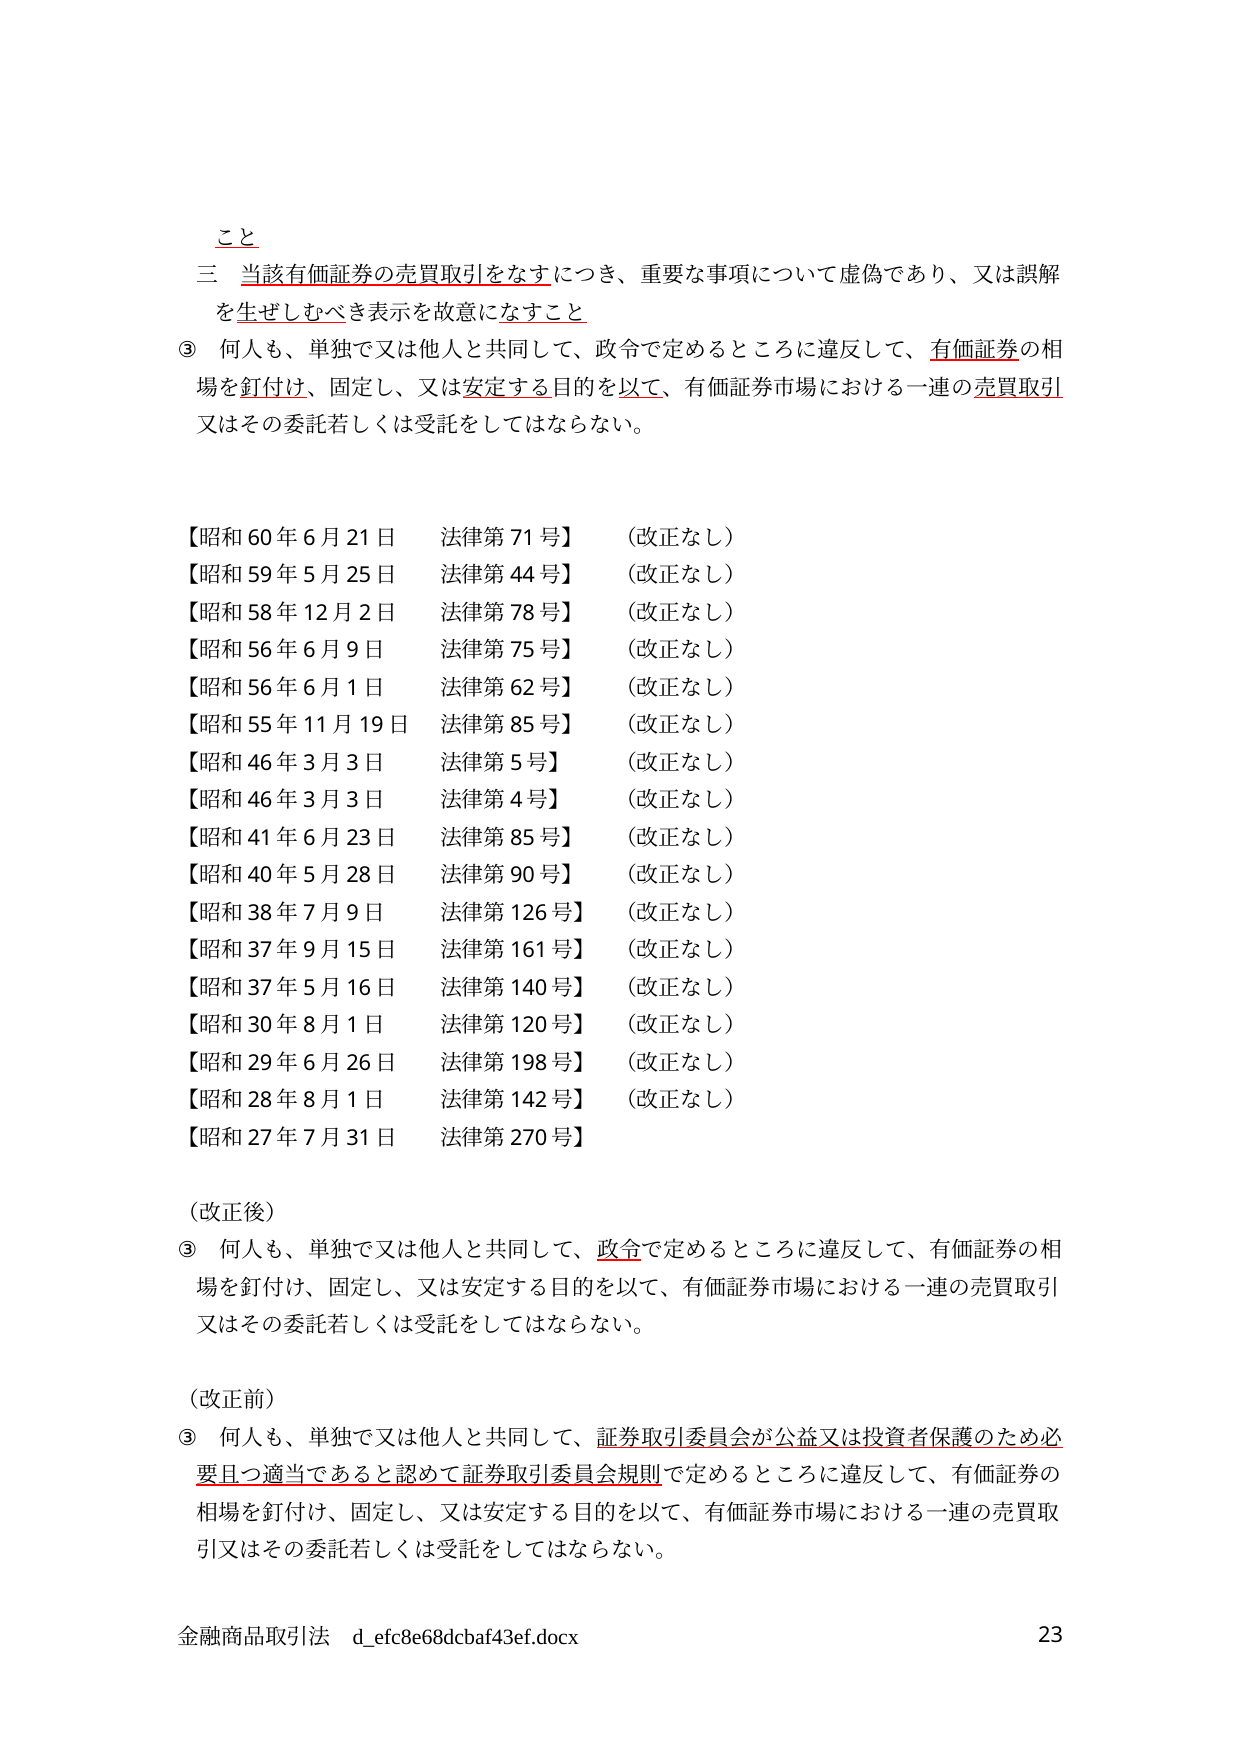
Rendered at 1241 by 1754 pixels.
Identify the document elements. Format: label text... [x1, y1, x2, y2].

text ③ 何人も、単独で又は他人と共同して、証券取引委員会が公益又は投資者保護のため必要且つ適当であると認めて証券取引委員会規則で定めるところに違反して、有価証券の相場を釘付け、固定し、又は安定する目的を以て、有価証券市場における一連の売買取引又はその委託若しくは受託をしてはならない。 [177, 1417, 1063, 1567]
text 【昭和27年7月31日 法律第270号】 [177, 1117, 1063, 1154]
text 【昭和28年8月1日 法律第142号】 （改正なし） [177, 1079, 1063, 1117]
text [196, 217, 1063, 254]
text ③ 何人も、単独で又は他人と共同して、政令で定めるところに違反して、有価証券の相場を釘付け、固定し、又は安定する目的を以て、有価証券市場における一連の売買取引又はその委託若しくは受託をしてはならない。 [177, 1229, 1063, 1342]
text 【昭和59年5月25日 法律第44号】 （改正なし） [177, 554, 1063, 592]
text 【昭和46年3月3日 法律第5号】 （改正なし） [177, 742, 1063, 779]
text （改正前） [177, 1379, 1063, 1417]
text 【昭和41年6月23日 法律第85号】 （改正なし） [177, 817, 1063, 854]
text 【昭和56年6月1日 法律第62号】 （改正なし） [177, 667, 1063, 704]
text 【昭和37年9月15日 法律第161号】 （改正なし） [177, 929, 1063, 967]
text ③ 何人も、単独で又は他人と共同して、政令で定めるところに違反して、有価証券の相場を釘付け、固定し、又は安定する目的を以て、有価証券市場における一連の売買取引又はその委託若しくは受託をしてはならない。 [177, 329, 1063, 442]
text 【昭和40年5月28日 法律第90号】 （改正なし） [177, 854, 1063, 892]
text 【昭和56年6月9日 法律第75号】 （改正なし） [177, 629, 1063, 667]
text 【昭和37年5月16日 法律第140号】 （改正なし） [177, 967, 1063, 1004]
text 【昭和58年12月2日 法律第78号】 （改正なし） [177, 592, 1063, 629]
text 【昭和55年11月19日 法律第85号】 （改正なし） [177, 704, 1063, 742]
text 【昭和38年7月9日 法律第126号】 （改正なし） [177, 892, 1063, 929]
text 【昭和60年6月21日 法律第71号】 （改正なし） [177, 517, 1063, 554]
text 【昭和46年3月3日 法律第4号】 （改正なし） [177, 779, 1063, 817]
text 三 当該有価証券の売買取引をなすにつき、重要な事項について虚偽であり、又は誤解を生ぜしむべき表示を故意になすこと [196, 254, 1063, 329]
text 【昭和29年6月26日 法律第198号】 （改正なし） [177, 1042, 1063, 1079]
text （改正後） [177, 1192, 1063, 1229]
text 【昭和30年8月1日 法律第120号】 （改正なし） [177, 1004, 1063, 1042]
